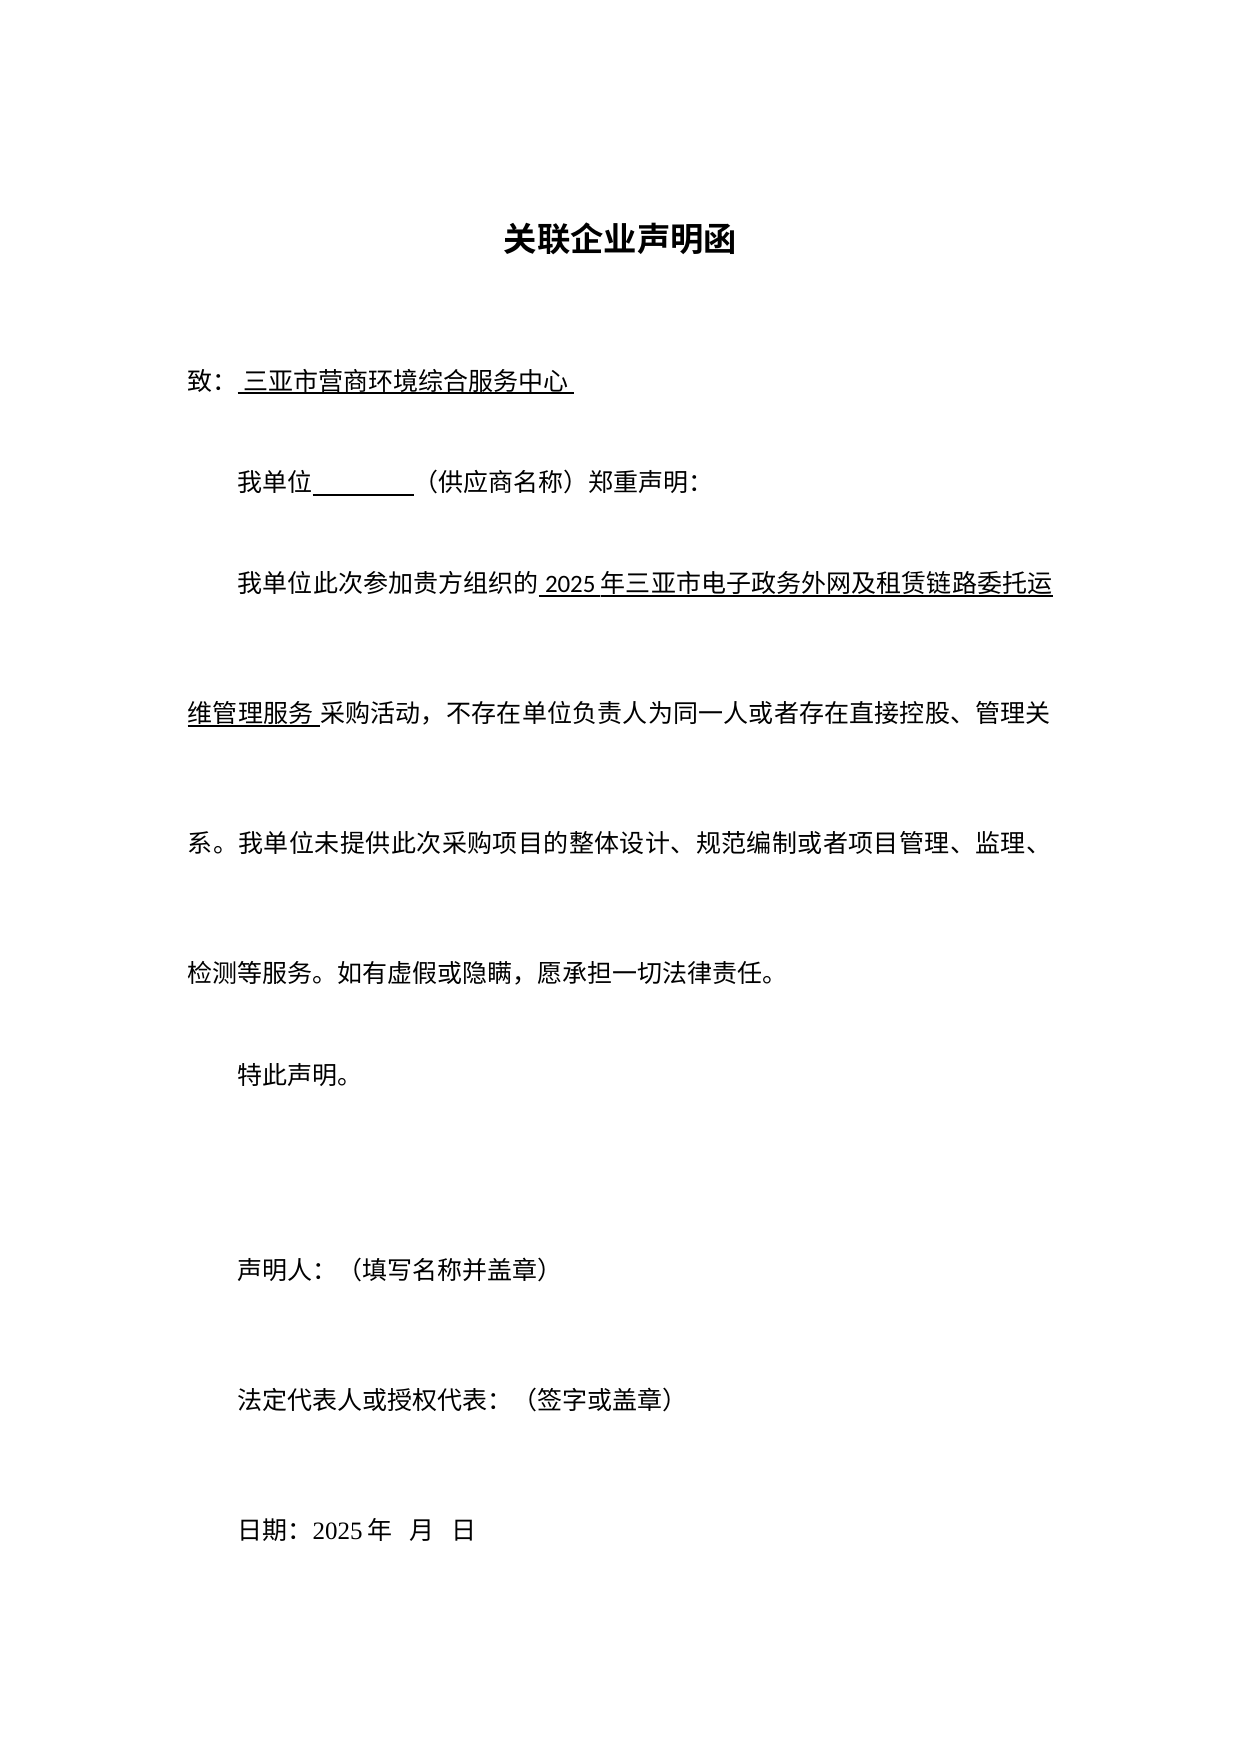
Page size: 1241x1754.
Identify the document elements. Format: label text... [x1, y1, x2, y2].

text 声明人：（填写名称并盖章） [187, 1236, 1053, 1301]
text 我单位 （供应商名称）郑重声明： [187, 448, 1053, 513]
text 致： 三亚市营商环境综合服务中心 [187, 347, 1053, 412]
text 我单位此次参加贵方组织的 2025年三亚市电子政务外网及租赁链路委托运维管理服务 采购活动，不存在单位负责人为同一人或者存在直接控股、管理关系。我单位未提供此次采购项目的整体设计、规范编制或者项目管理、监理、检测等服务。如有虚假或隐瞒，愿承担一切法律责任。 [187, 549, 1053, 1004]
text 日期：2025年 月 日 [187, 1496, 1053, 1561]
text 法定代表人或授权代表：（签字或盖章） [187, 1366, 1053, 1431]
text 特此声明。 [187, 1041, 1053, 1106]
text 关联企业声明函 [187, 212, 1053, 261]
